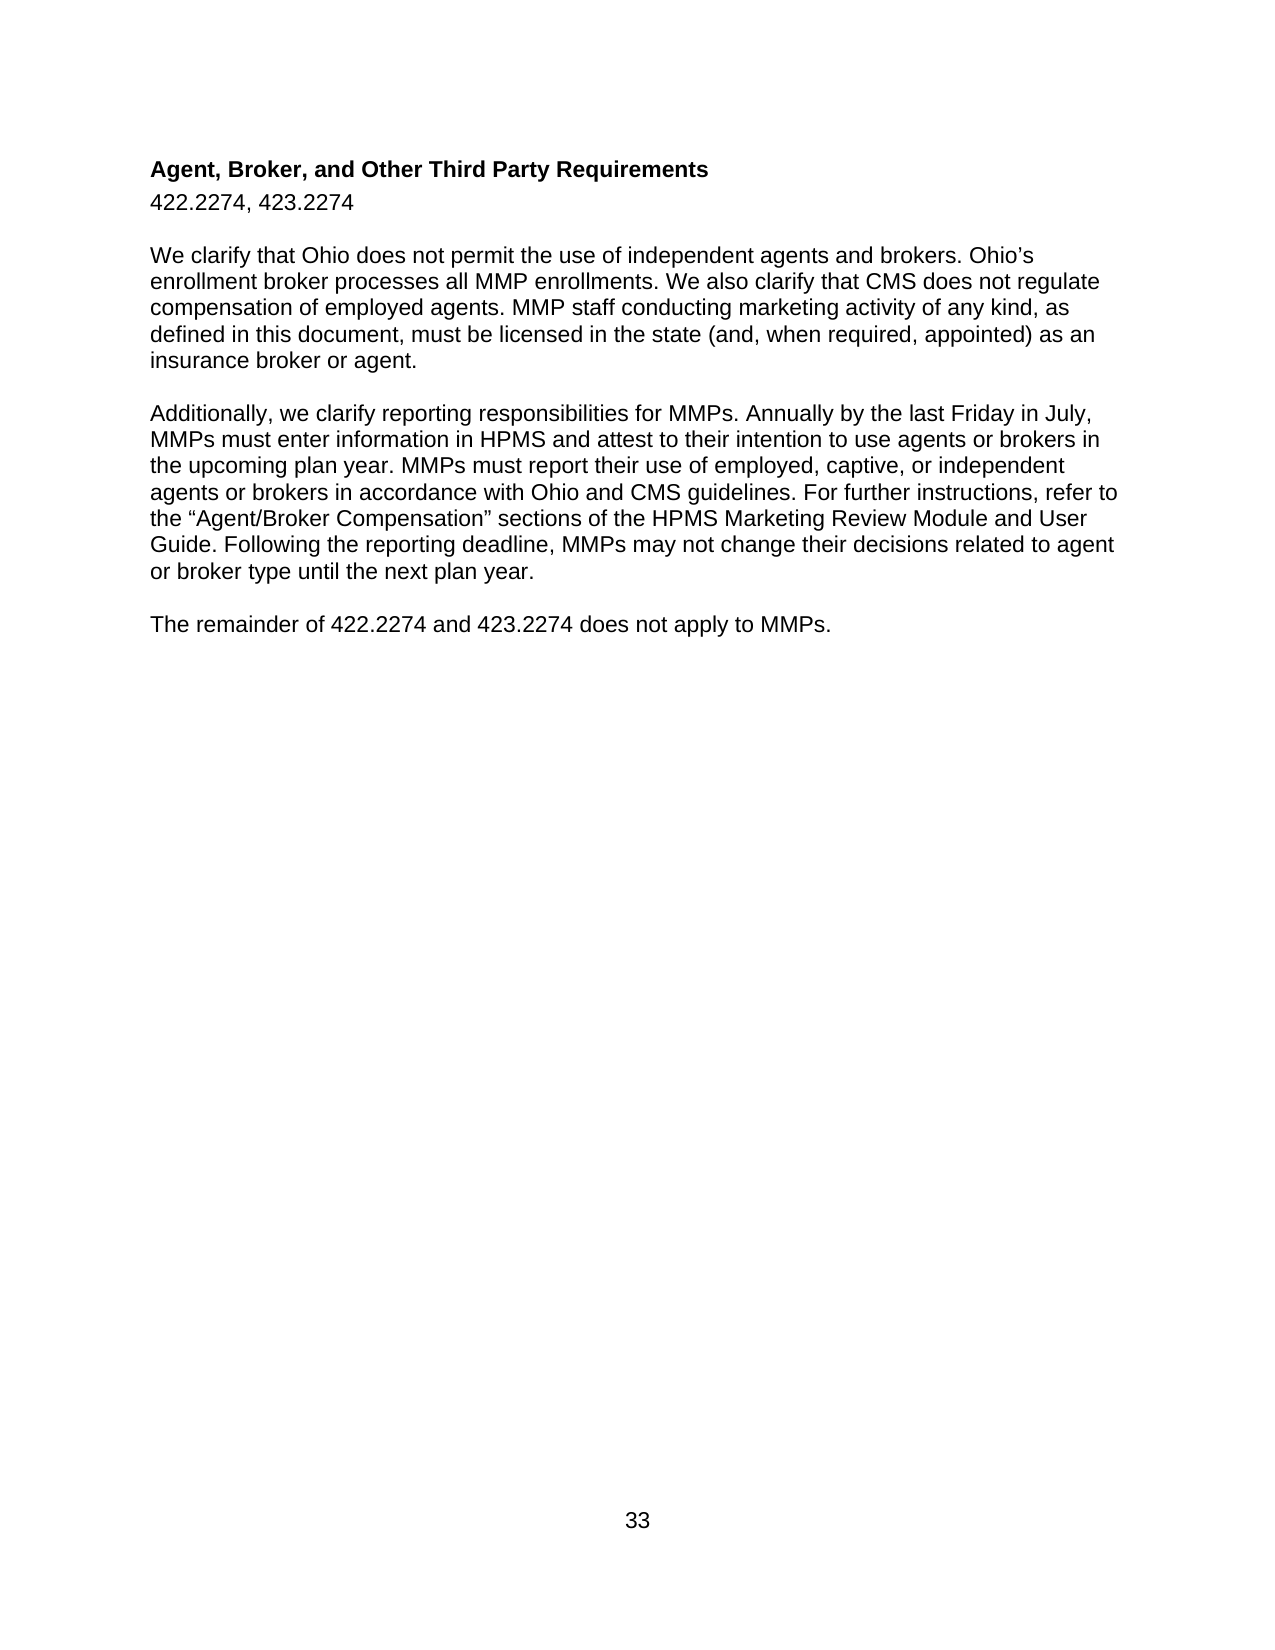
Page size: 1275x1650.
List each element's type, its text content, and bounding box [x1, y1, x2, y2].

text We clarify that Ohio does not permit the use of independent agents and brokers. Ohio’s enrollment broker processes all MMP enrollments. We also clarify that CMS does not regulate compensation of employed agents. MMP staff conducting marketing activity of any kind, as defined in this document, must be licensed in the state (and, when required, appointed) as an insurance broker or agent. [150, 242, 1125, 373]
text 422.2274, 423.2274 [150, 189, 1125, 215]
subtitle Agent, Broker, and Other Third Party Requirements [150, 156, 1125, 183]
text Additionally, we clarify reporting responsibilities for MMPs. Annually by the last Friday in July, MMPs must enter information in HPMS and attest to their intention to use agents or brokers in the upcoming plan year. MMPs must report their use of employed, captive, or independent agents or brokers in accordance with Ohio and CMS guidelines. For further instructions, refer to the “Agent/Broker Compensation” sections of the HPMS Marketing Review Module and User Guide. Following the reporting deadline, MMPs may not change their decisions related to agent or broker type until the next plan year. [150, 400, 1125, 584]
text The remainder of 422.2274 and 423.2274 does not apply to MMPs. [150, 611, 1125, 637]
